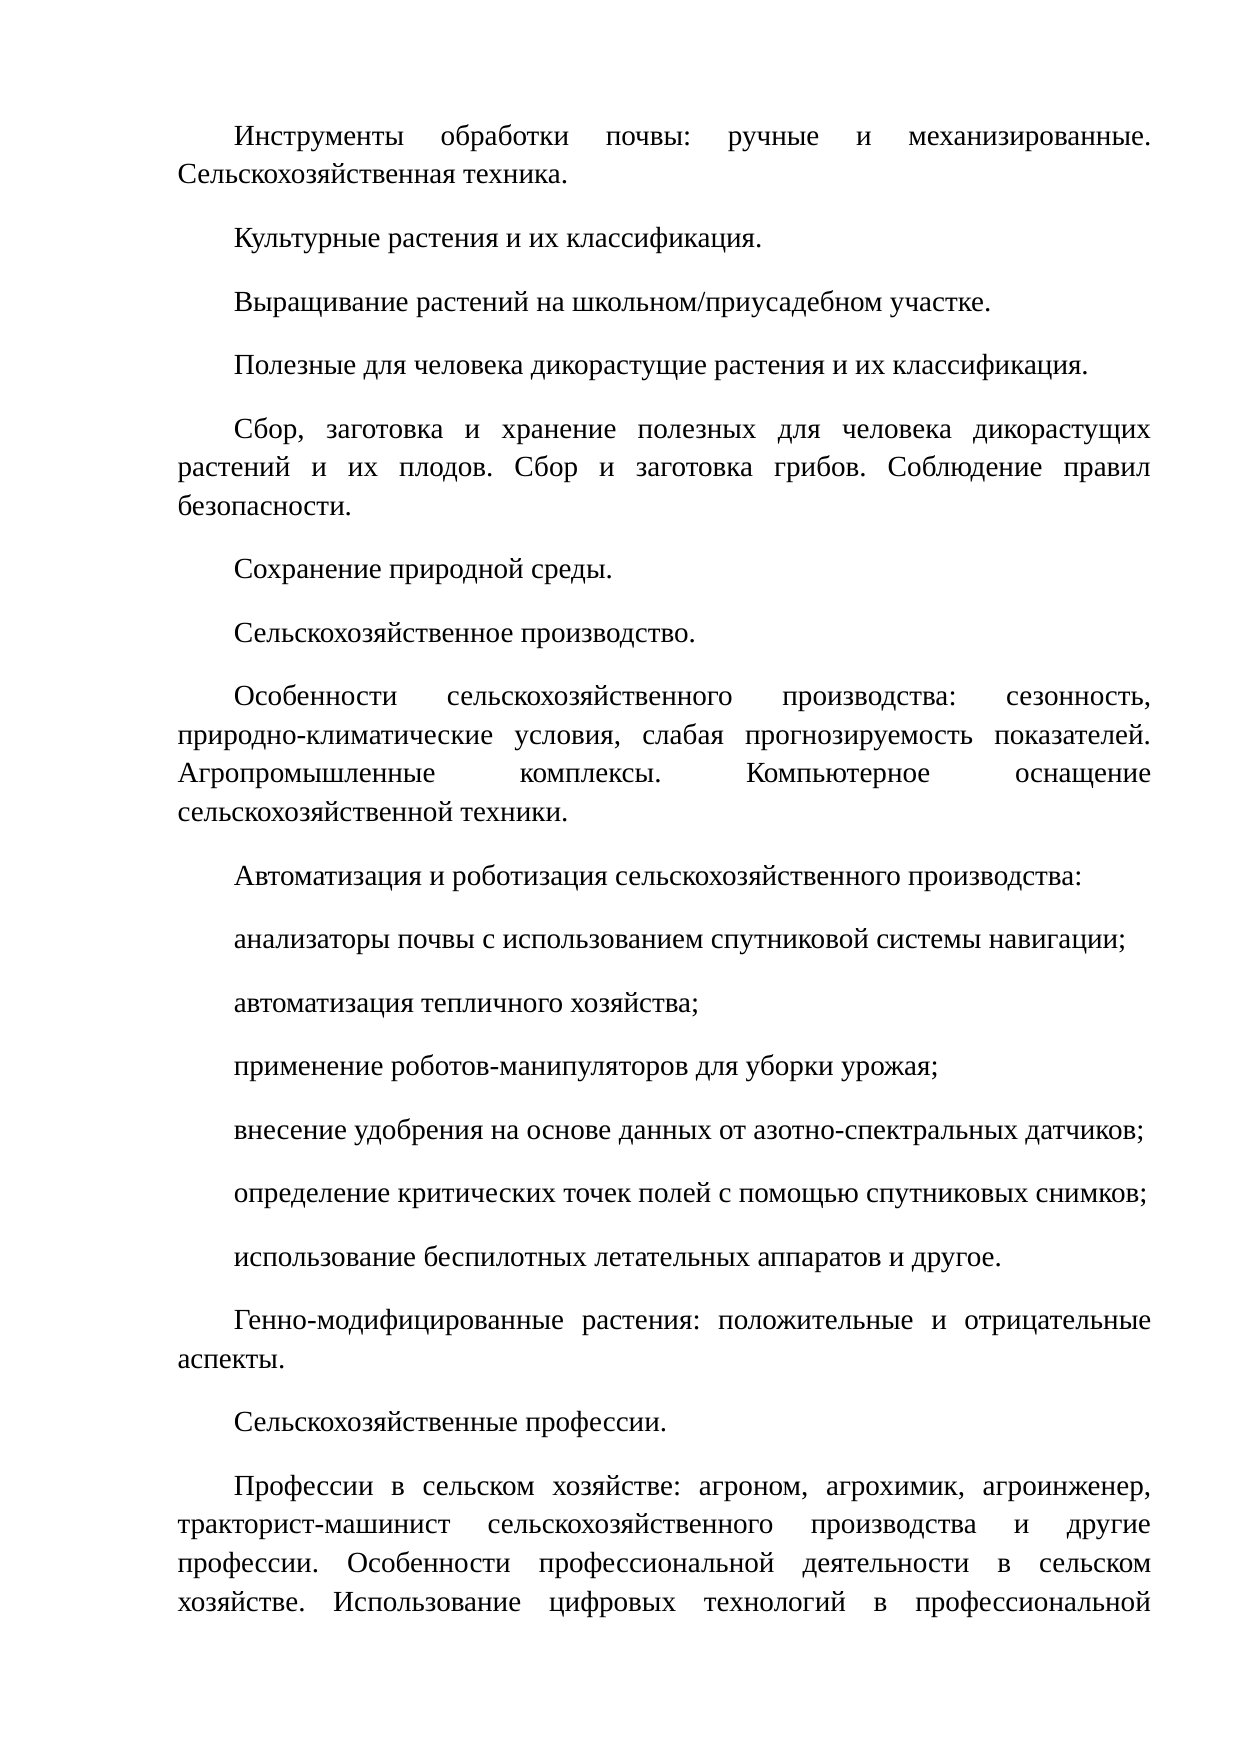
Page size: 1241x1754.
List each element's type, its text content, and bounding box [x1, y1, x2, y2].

text Сельскохозяйственные профессии. [177, 1404, 1152, 1438]
text Инструменты обработки почвы: ручные и механизированные. Сельскохозяйственная техника. [177, 118, 1152, 190]
text Культурные растения и их классификация. [177, 220, 1152, 254]
text Сохранение природной среды. [177, 551, 1152, 585]
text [177, 1468, 1152, 1617]
text внесение удобрения на основе данных от азотно-спектральных датчиков; [177, 1112, 1152, 1145]
text применение роботов-манипуляторов для уборки урожая; [177, 1048, 1152, 1082]
text автоматизация тепличного хозяйства; [177, 985, 1152, 1018]
text Полезные для человека дикорастущие растения и их классификация. [177, 347, 1152, 381]
text Особенности сельскохозяйственного производства: сезонность, природно-климатические условия, слабая прогнозируемость показателей. Агропромышленные комплексы. Компьютерное оснащение сельскохозяйственной техники. [177, 678, 1152, 828]
text Сельскохозяйственное производство. [177, 615, 1152, 648]
text использование беспилотных летательных аппаратов и другое. [177, 1239, 1152, 1272]
text Сбор, заготовка и хранение полезных для человека дикорастущих растений и их плодов. Сбор и заготовка грибов. Соблюдение правил безопасности. [177, 411, 1152, 521]
text Генно-модифицированные растения: положительные и отрицательные аспекты. [177, 1302, 1152, 1374]
text Выращивание растений на школьном/приусадебном участке. [177, 284, 1152, 317]
text анализаторы почвы с использованием спутниковой системы навигации; [177, 921, 1152, 955]
text определение критических точек полей с помощью спутниковых снимков; [177, 1175, 1152, 1209]
text Автоматизация и роботизация сельскохозяйственного производства: [177, 858, 1152, 891]
